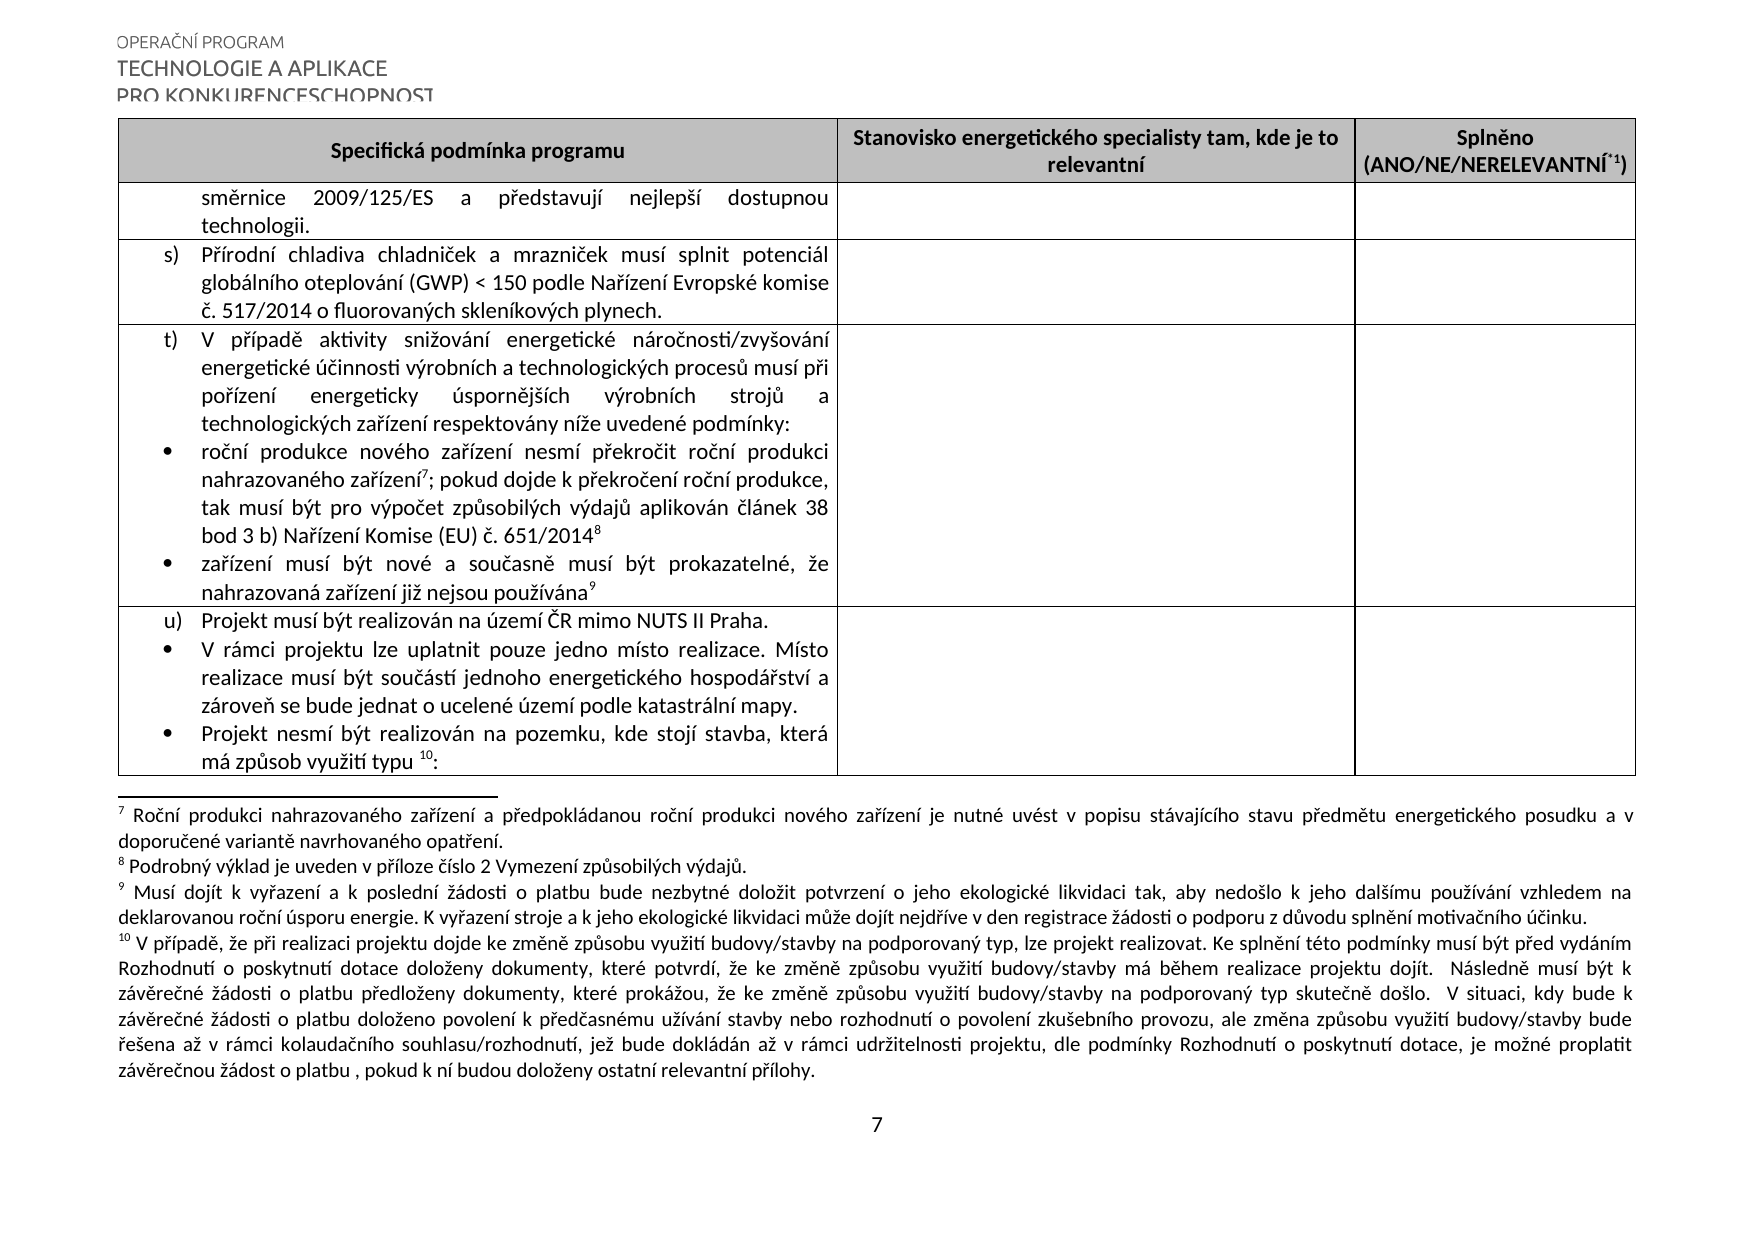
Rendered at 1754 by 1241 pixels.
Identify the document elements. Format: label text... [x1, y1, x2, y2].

table_cell [838, 325, 1354, 606]
table_cell Projekt musí být realizován na území ČR mimo NUTS II Praha. V rámci projektu lze uplatnit pouze jedno místo realizace. Místo realizace musí být součástí jednoho energetického hospodářství a zároveň se bude jednat o ucelené území podle katastrální mapy. Projekt nesmí být realizován na pozemku, kde stojí stavba, která má způsob využití typu : objekt k bydlení, bytový dům, rodinný dům. [119, 607, 837, 775]
table_cell [838, 240, 1354, 324]
table_header Splněno (ANO/NE/NERELEVANTNÍ*1) [1356, 119, 1635, 182]
table_header Specifická podmínka programu [119, 119, 837, 182]
table_cell [1356, 325, 1635, 606]
table_cell [1356, 183, 1635, 239]
table_cell V případě aktivity snižování energetické náročnosti/zvyšování energetické účinnosti výrobních a technologických procesů musí při pořízení energeticky úspornějších výrobních strojů a technologických zařízení respektovány níže uvedené podmínky: roční produkce nového zařízení nesmí překročit roční produkci nahrazovaného zařízení; pokud dojde k překročení roční produkce, tak musí být pro výpočet způsobilých výdajů aplikován článek 38 bod 3 b) Nařízení Komise (EU) č. 651/2014 zařízení musí být nové a současně musí být prokazatelné, že nahrazovaná zařízení již nejsou používána [119, 325, 837, 606]
table_cell Pokud se na použitá zařízení vztahují požadavky na ekodesign a označování energetickými štítky, v příslušných případech splňují požadavky na nejvyšší třídu energetického štítku stanovené v nařízení (EU) 2017/1369 a požadavky prováděcích předpisů podle směrnice 2009/125/ES a představují nejlepší dostupnou technologii. [119, 183, 837, 239]
table_cell [838, 607, 1354, 775]
table_header Stanovisko energetického specialisty tam, kde je to relevantní [838, 119, 1354, 182]
table_cell Přírodní chladiva chladniček a mrazniček musí splnit potenciál globálního oteplování (GWP) < 150 podle Nařízení Evropské komise č. 517/2014 o fluorovaných skleníkových plynech. [119, 240, 837, 324]
picture [117, 32, 433, 102]
table_cell [1356, 240, 1635, 324]
table_cell [1356, 607, 1635, 775]
table_cell [838, 183, 1354, 239]
